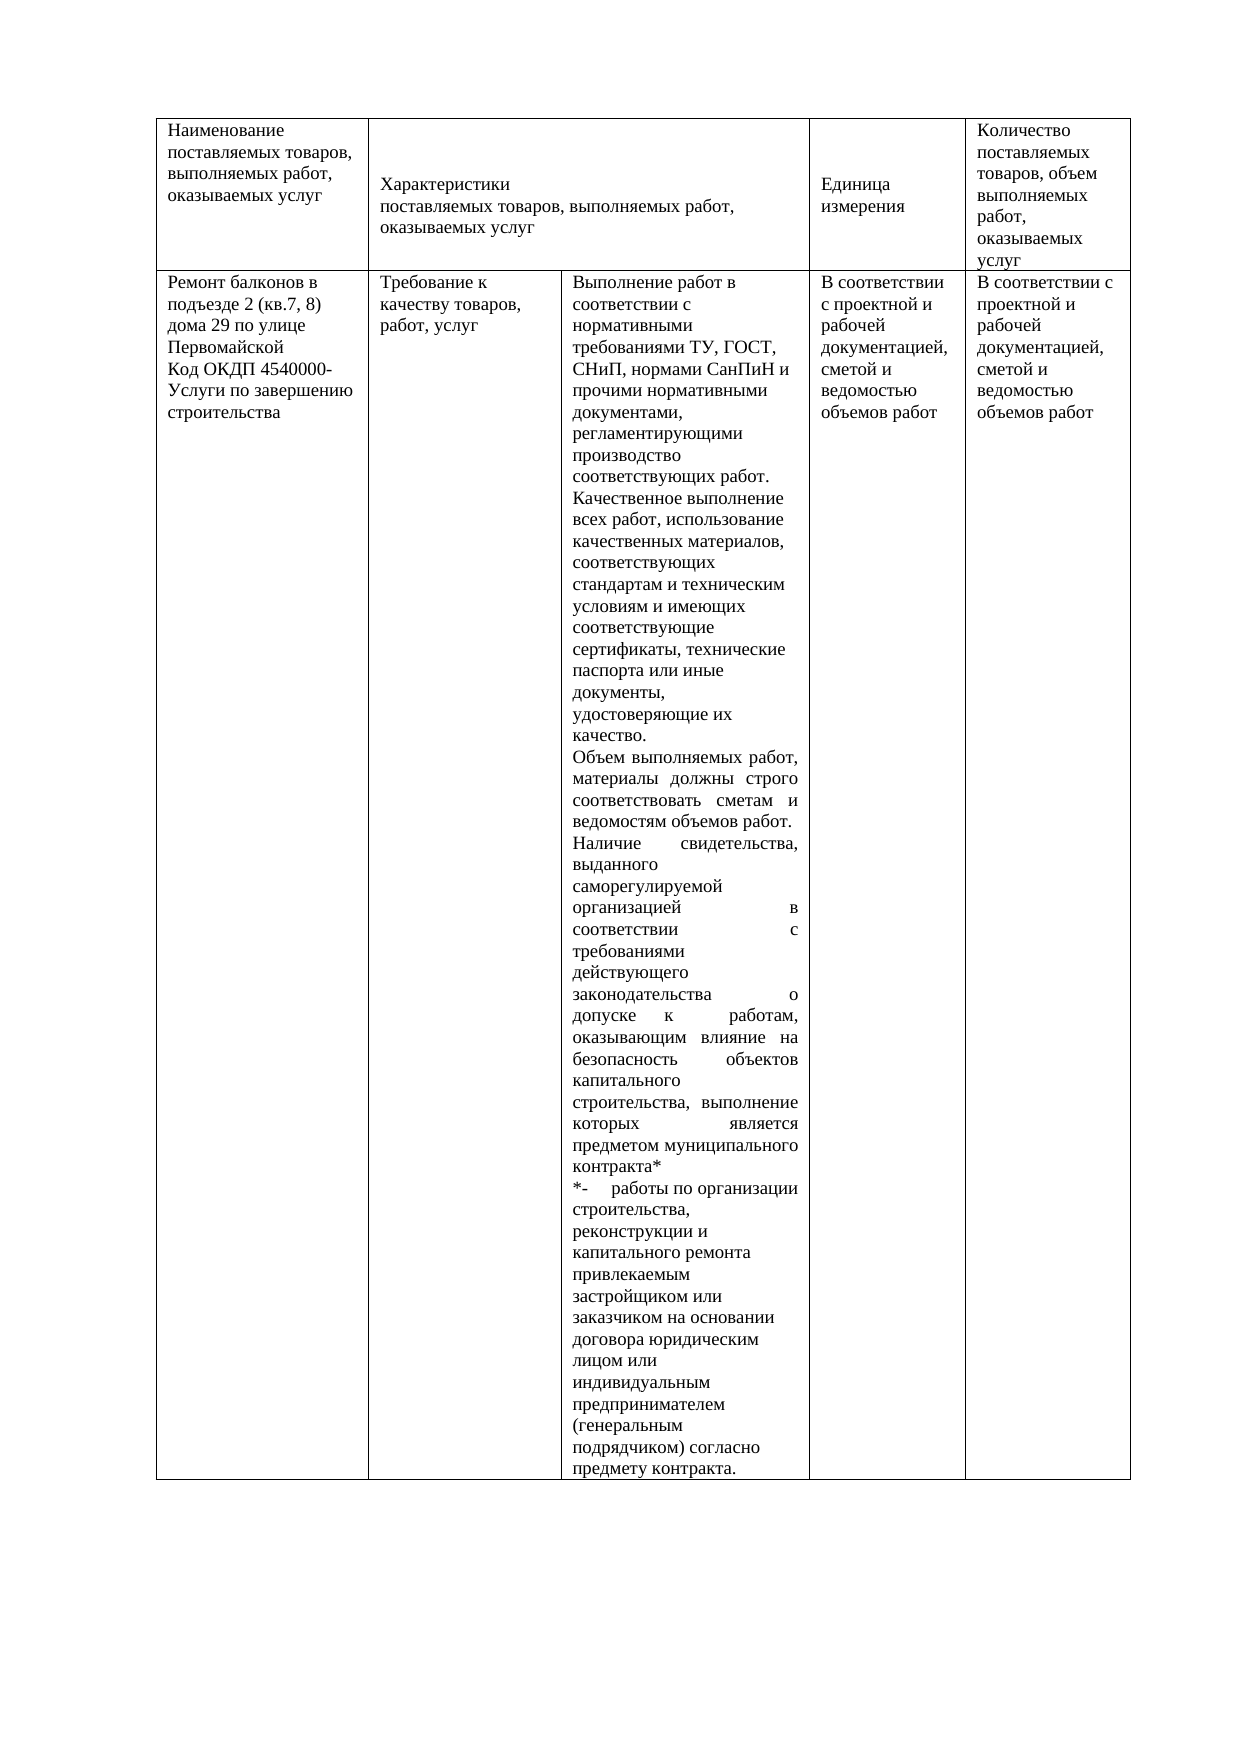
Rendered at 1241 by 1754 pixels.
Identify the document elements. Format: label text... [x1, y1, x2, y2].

table_cell Выполнение работ в соответствии с нормативными требованиями ТУ, ГОСТ, СНиП, нормами СанПиН и прочими нормативными документами, регламентирующими производство соответствующих работ. Качественное выполнение всех работ, использование качественных материалов, соответствующих стандартам и техническим условиям и имеющих соответствующие сертификаты, технические паспорта или иные документы, удостоверяющие их качество. Объем выполняемых работ, материалы должны строго соответствовать сметам и ведомостям объемов работ. Наличие свидетельства, выданного саморегулируемой организацией в соответствии с требованиями действующего законодательства о допуске к работам, оказывающим влияние на безопасность объектов капитального строительства, выполнение которых является предметом муниципального контракта* *- работы по организации строительства, реконструкции и капитального ремонта привлекаемым застройщиком или заказчиком на основании договора юридическим лицом или индивидуальным предпринимателем (генеральным подрядчиком) согласно предмету контракта. [562, 271, 809, 1479]
table_header Характеристики поставляемых товаров, выполняемых работ, оказываемых услуг [369, 119, 809, 270]
table_header Наименование поставляемых товаров, выполняемых работ, оказываемых услуг [157, 119, 368, 270]
table_cell Требование к качеству товаров, работ, услуг [369, 271, 561, 1479]
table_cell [810, 271, 965, 1479]
table_header Единица измерения [810, 119, 965, 270]
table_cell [157, 271, 368, 1479]
table_header Количество поставляемых товаров, объем выполняемых работ, оказываемых услуг [966, 119, 1130, 270]
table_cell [966, 271, 1130, 1479]
